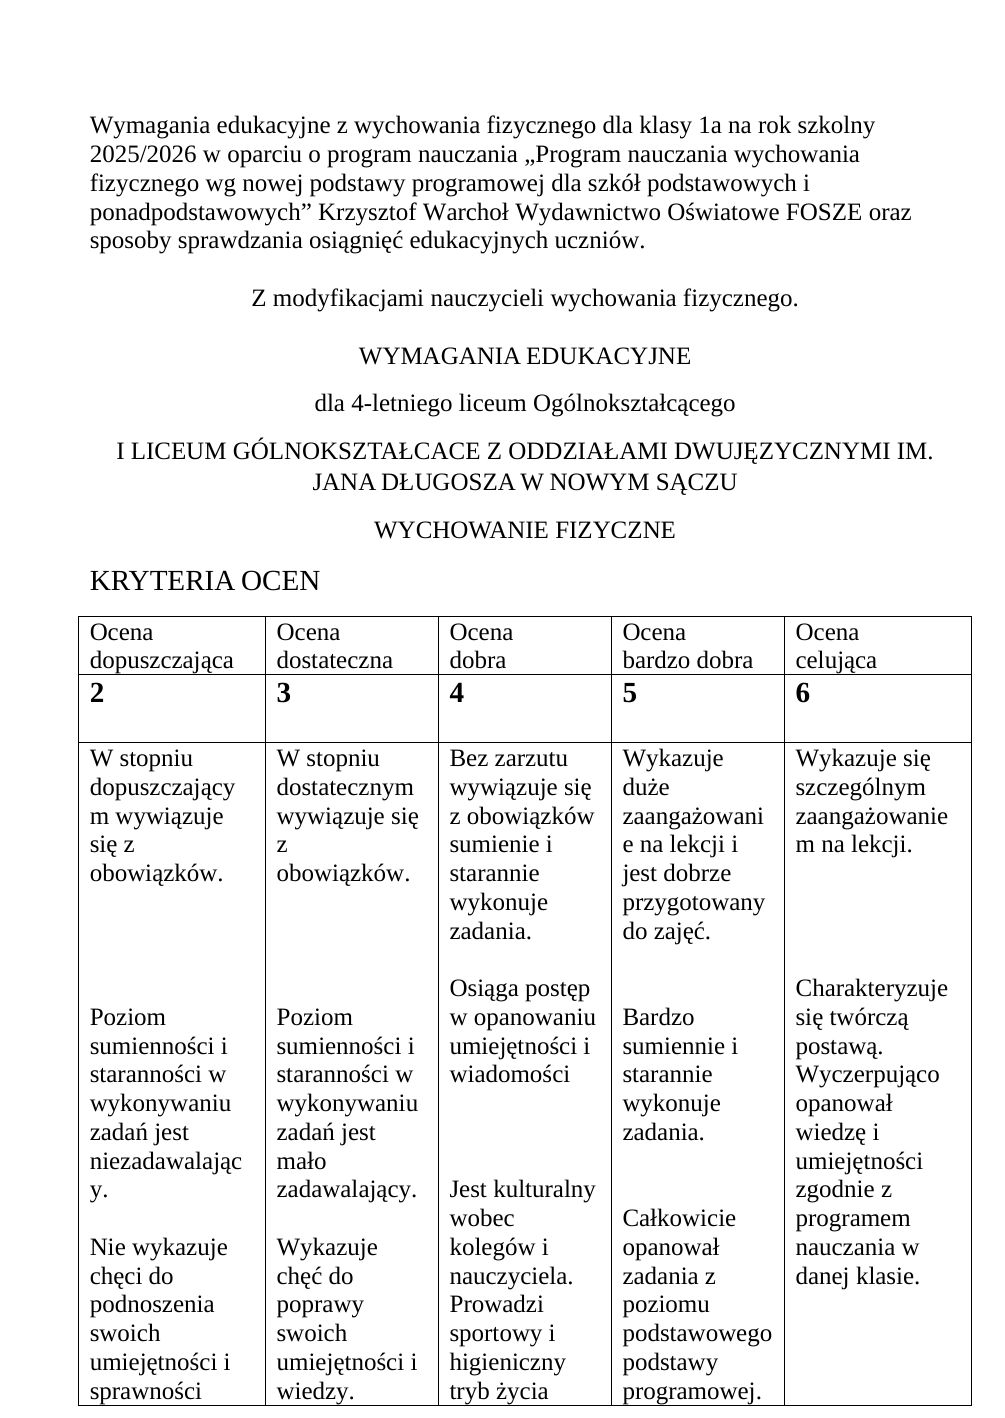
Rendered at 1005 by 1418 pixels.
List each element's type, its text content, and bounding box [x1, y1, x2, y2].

text dla 4-letniego liceum Ogólnokształcącego [89, 388, 960, 417]
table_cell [439, 743, 611, 1404]
text WYCHOWANIE FIZYCZNE [89, 515, 960, 544]
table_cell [785, 743, 971, 1404]
table_header Ocena celująca [785, 617, 971, 674]
table_header Ocena dostateczna [266, 617, 438, 674]
text KRYTERIA OCEN [89, 563, 960, 596]
table_header Ocena dopuszczająca [79, 617, 265, 674]
table_cell 5 [612, 675, 784, 742]
table_header Ocena dobra [439, 617, 611, 674]
table_cell 3 [266, 675, 438, 742]
text WYMAGANIA EDUKACYJNE [89, 341, 960, 369]
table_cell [79, 743, 265, 1404]
table_header Ocena bardzo dobra [612, 617, 784, 674]
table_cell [612, 743, 784, 1404]
text Z modyfikacjami nauczycieli wychowania fizycznego. [89, 283, 960, 312]
text I LICEUM GÓLNOKSZTAŁCACE Z ODDZIAŁAMI DWUJĘZYCZNYMI IM. JANA DŁUGOSZA W NOWYM SĄCZU [89, 436, 960, 496]
table_cell 2 [79, 675, 265, 742]
text Wymagania edukacyjne z wychowania fizycznego dla klasy 1a na rok szkolny 2025/2026 w oparciu o program nauczania „Program nauczania wychowania fizycznego wg nowej podstawy programowej dla szkół podstawowych i ponadpodstawowych” Krzysztof Warchoł Wydawnictwo Oświatowe FOSZE oraz sposoby sprawdzania osiągnięć edukacyjnych uczniów. [89, 110, 960, 254]
table_cell 6 [785, 675, 971, 742]
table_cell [266, 743, 438, 1404]
table_cell 4 [439, 675, 611, 742]
